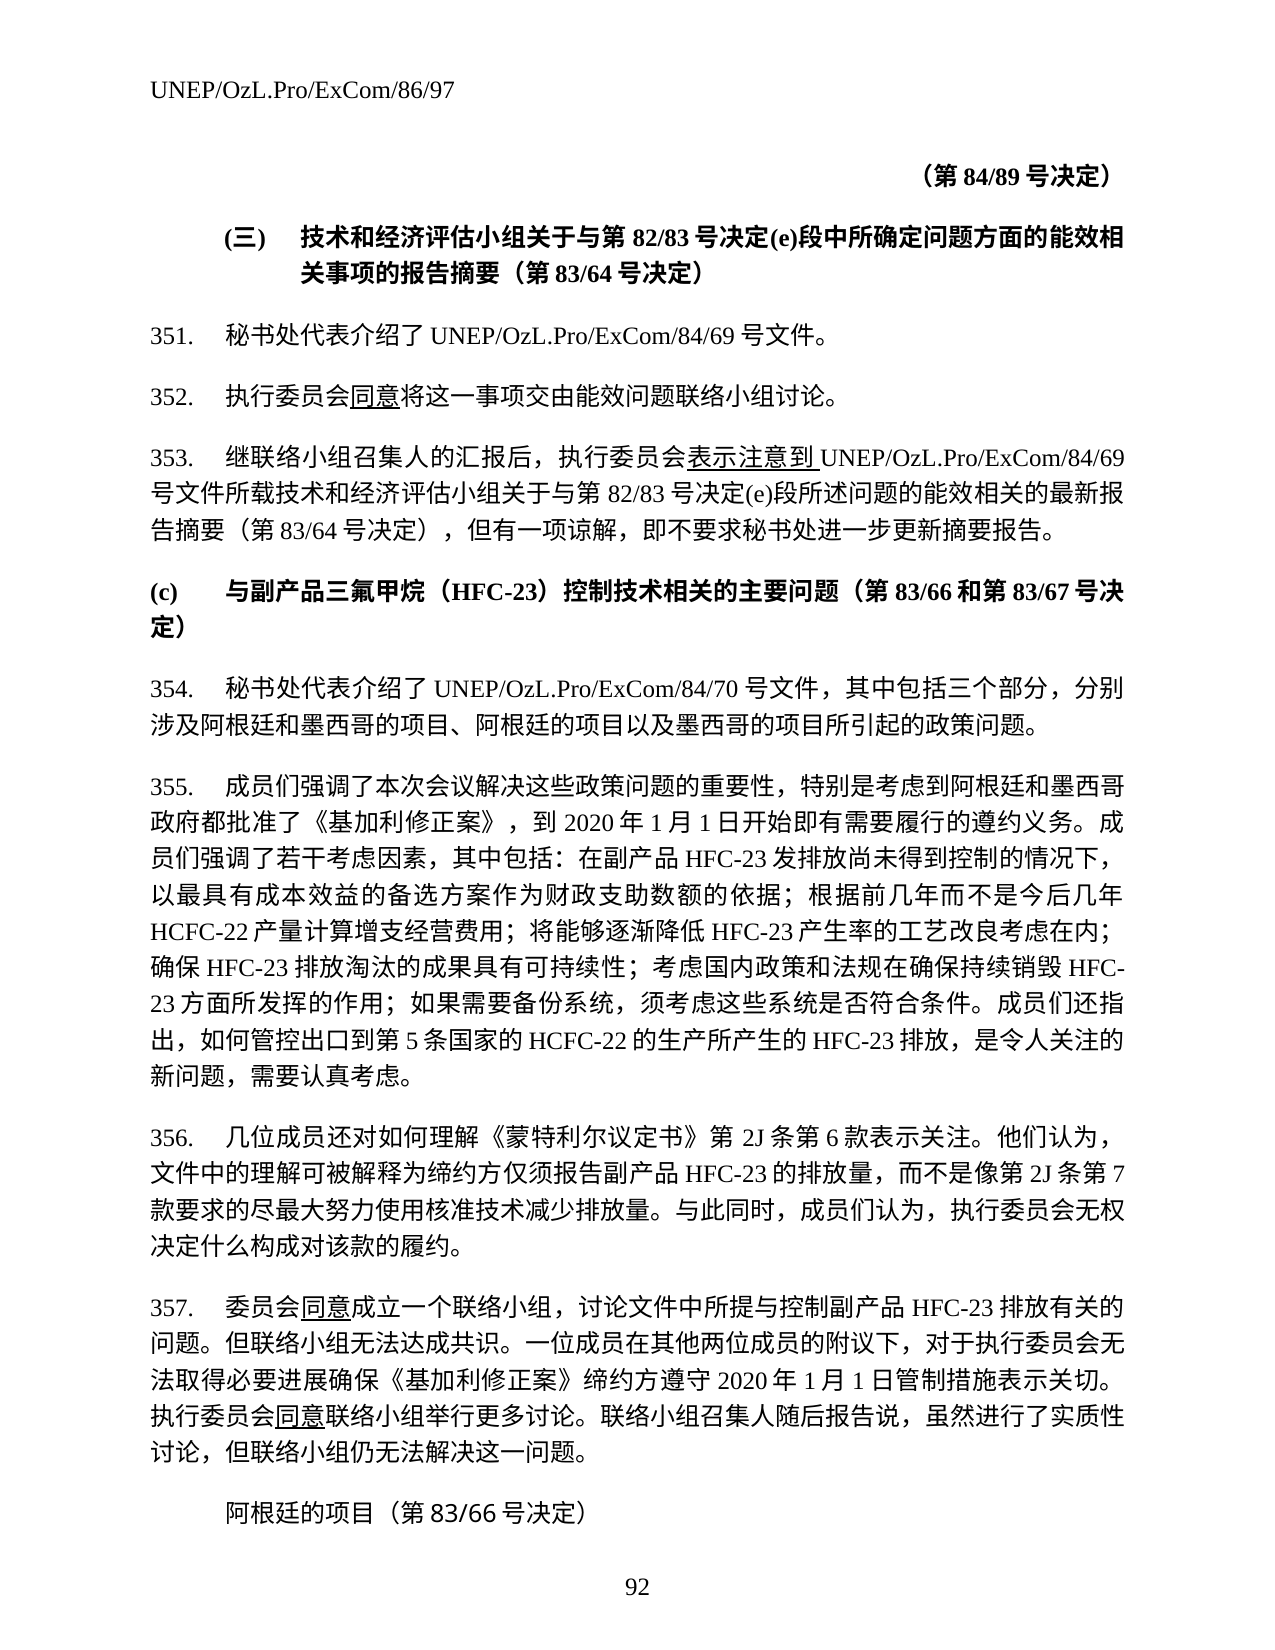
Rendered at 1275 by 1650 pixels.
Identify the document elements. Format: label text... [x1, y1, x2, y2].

subtitle 几位成员还对如何理解《蒙特利尔议定书》第2J条第6款表示关注。他们认为，文件中的理解可被解释为缔约方仅须报告副产品HFC-23的排放量，而不是像第2J条第7款要求的尽最大努力使用核准技术减少排放量。与此同时，成员们认为，执行委员会无权决定什么构成对该款的履约。 [150, 1118, 1125, 1263]
subtitle 继联络小组召集人的汇报后，执行委员会表示注意到UNEP/OzL.Pro/ExCom/84/69号文件所载技术和经济评估小组关于与第82/83号决定(e)段所述问题的能效相关的最新报告摘要（第83/64号决定），但有一项谅解，即不要求秘书处进一步更新摘要报告。 [150, 438, 1125, 546]
subtitle 秘书处代表介绍了UNEP/OzL.Pro/ExCom/84/69号文件。 [150, 315, 1125, 351]
text （第84/89号决定） [150, 156, 1125, 193]
subtitle 执行委员会同意将这一事项交由能效问题联络小组讨论。 [150, 376, 1125, 413]
subtitle 委员会同意成立一个联络小组，讨论文件中所提与控制副产品HFC-23排放有关的问题。但联络小组无法达成共识。一位成员在其他两位成员的附议下，对于执行委员会无法取得必要进展确保《基加利修正案》缔约方遵守2020年1月1日管制措施表示关切。执行委员会同意联络小组举行更多讨论。联络小组召集人随后报告说，虽然进行了实质性讨论，但联络小组仍无法解决这一问题。 [150, 1288, 1125, 1469]
subtitle 秘书处代表介绍了UNEP/OzL.Pro/ExCom/84/70号文件，其中包括三个部分，分别涉及阿根廷和墨西哥的项目、阿根廷的项目以及墨西哥的项目所引起的政策问题。 [150, 669, 1125, 741]
subtitle (三) 技术和经济评估小组关于与第82/83号决定(e)段中所确定问题方面的能效相关事项的报告摘要（第83/64号决定） [224, 218, 1125, 290]
text (c) 与副产品三氟甲烷（HFC-23）控制技术相关的主要问题（第83/66和第83/67号决定） [150, 571, 1125, 644]
text 阿根廷的项目（第83/66号决定） [225, 1494, 1125, 1530]
subtitle 成员们强调了本次会议解决这些政策问题的重要性，特别是考虑到阿根廷和墨西哥政府都批准了《基加利修正案》，到2020年1月1日开始即有需要履行的遵约义务。成员们强调了若干考虑因素，其中包括：在副产品HFC-23发排放尚未得到控制的情况下，以最具有成本效益的备选方案作为财政支助数额的依据；根据前几年而不是今后几年HCFC-22产量计算增支经营费用；将能够逐渐降低HFC-23产生率的工艺改良考虑在内；确保HFC-23排放淘汰的成果具有可持续性；考虑国内政策和法规在确保持续销毁HFC-23方面所发挥的作用；如果需要备份系统，须考虑这些系统是否符合条件。成员们还指出，如何管控出口到第5条国家的HCFC-22的生产所产生的HFC-23排放，是令人关注的新问题，需要认真考虑。 [150, 766, 1125, 1093]
